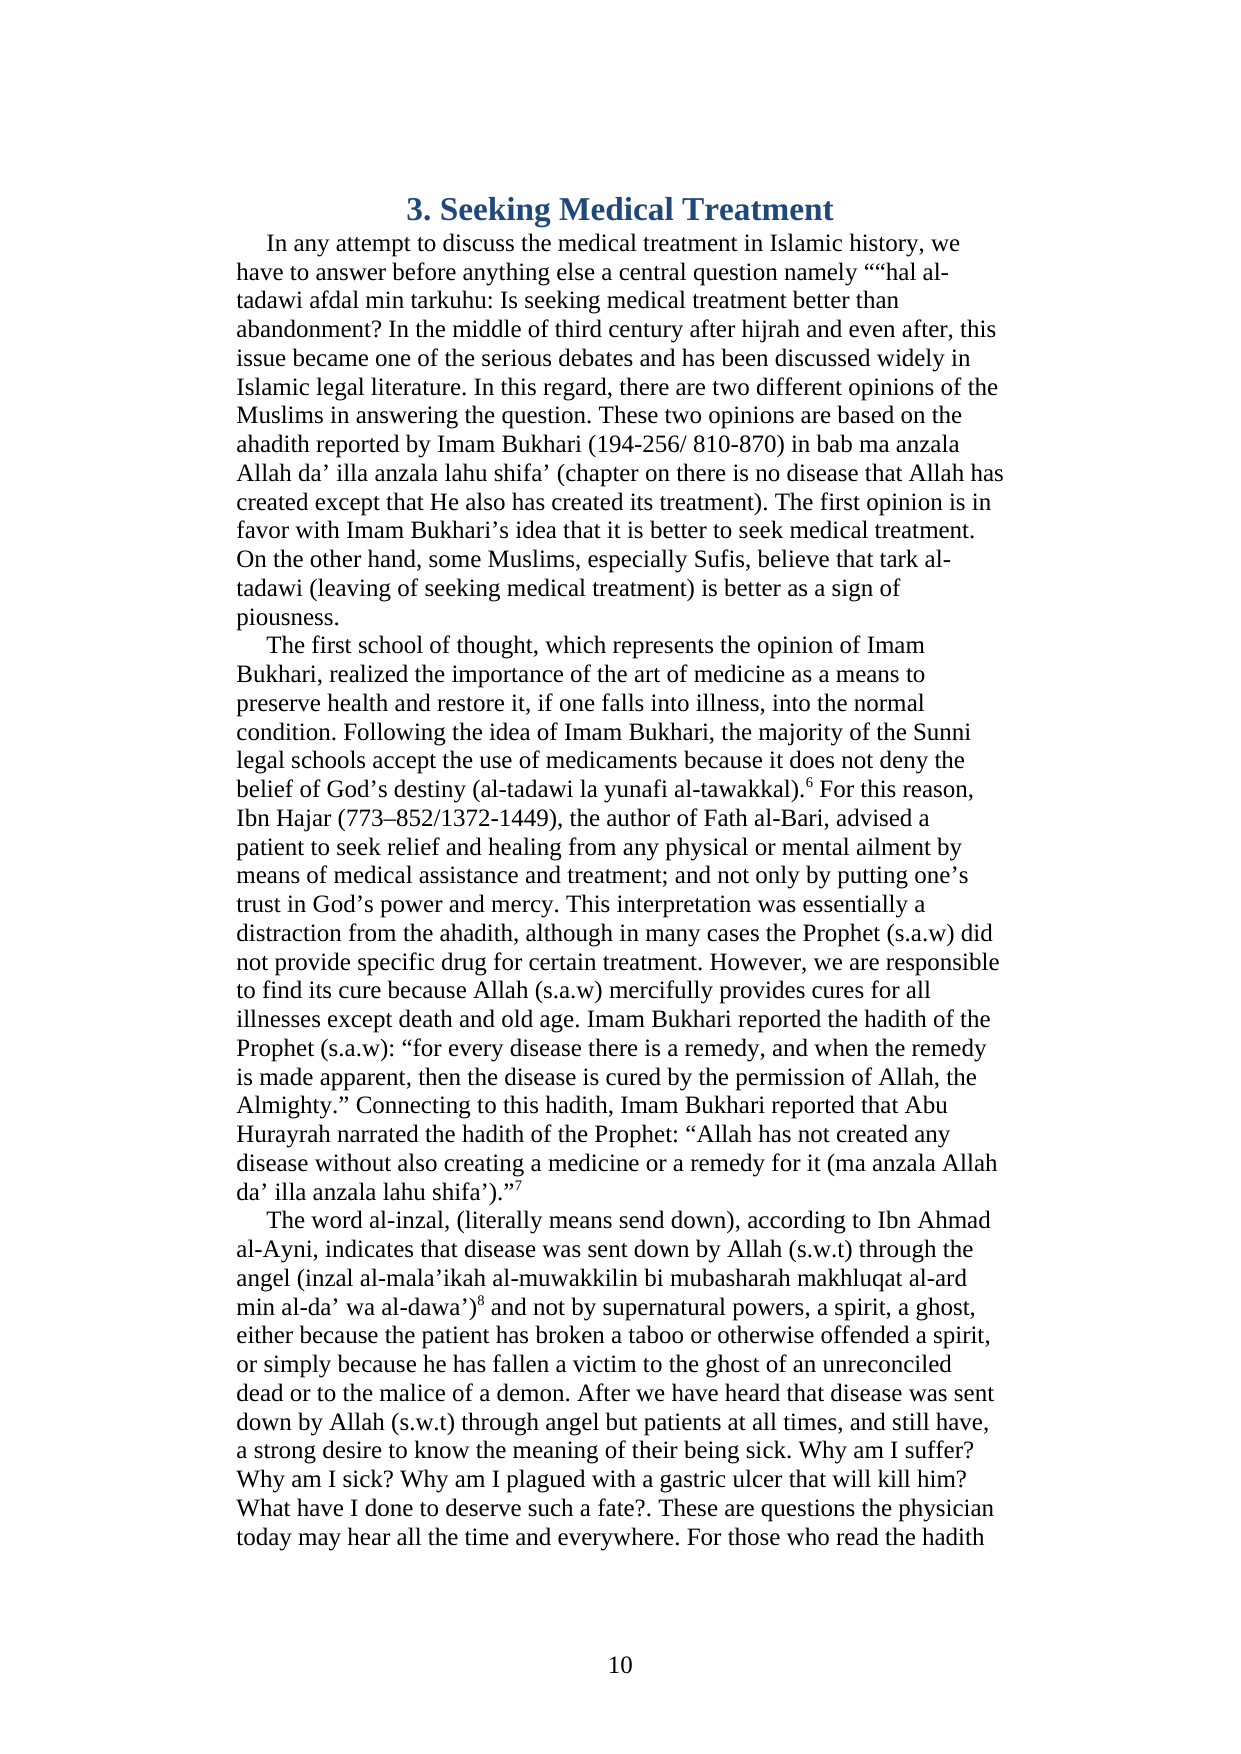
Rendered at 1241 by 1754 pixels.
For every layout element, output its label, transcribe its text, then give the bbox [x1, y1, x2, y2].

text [236, 1206, 1004, 1551]
text The first school of thought, which represents the opinion of Imam Bukhari, realized the importance of the art of medicine as a means to preserve health and restore it, if one falls into illness, into the normal condition. Following the idea of Imam Bukhari, the majority of the Sunni legal schools accept the use of medicaments because it does not deny the belief of God’s destiny (al-tadawi la yunafi al-tawakkal). For this reason, Ibn Hajar (773–852/1372-1449), the author of Fath al-Bari, advised a patient to seek relief and healing from any physical or mental ailment by means of medical assistance and treatment; and not only by putting one’s trust in God’s power and mercy. This interpretation was essentially a distraction from the ahadith, although in many cases the Prophet (s.a.w) did not provide specific drug for certain treatment. However, we are responsible to find its cure because Allah (s.a.w) mercifully provides cures for all illnesses except death and old age. Imam Bukhari reported the hadith of the Prophet (s.a.w): “for every disease there is a remedy, and when the remedy is made apparent, then the disease is cured by the permission of Allah, the Almighty.” Connecting to this hadith, Imam Bukhari reported that Abu Hurayrah narrated the hadith of the Prophet: “Allah has not created any disease without also creating a medicine or a remedy for it (ma anzala Allah da’ illa anzala lahu shifa’).” [236, 631, 1004, 1206]
subtitle 3. Seeking Medical Treatment [236, 190, 1004, 228]
text In any attempt to discuss the medical treatment in Islamic history, we have to answer before anything else a central question namely ““hal al-tadawi afdal min tarkuhu: Is seeking medical treatment better than abandonment? In the middle of third century after hijrah and even after, this issue became one of the serious debates and has been discussed widely in Islamic legal literature. In this regard, there are two different opinions of the Muslims in answering the question. These two opinions are based on the ahadith reported by Imam Bukhari (194-256/ 810-870) in bab ma anzala Allah da’ illa anzala lahu shifa’ (chapter on there is no disease that Allah has created except that He also has created its treatment). The first opinion is in favor with Imam Bukhari’s idea that it is better to seek medical treatment. On the other hand, some Muslims, especially Sufis, believe that tark al-tadawi (leaving of seeking medical treatment) is better as a sign of piousness. [236, 228, 1004, 631]
